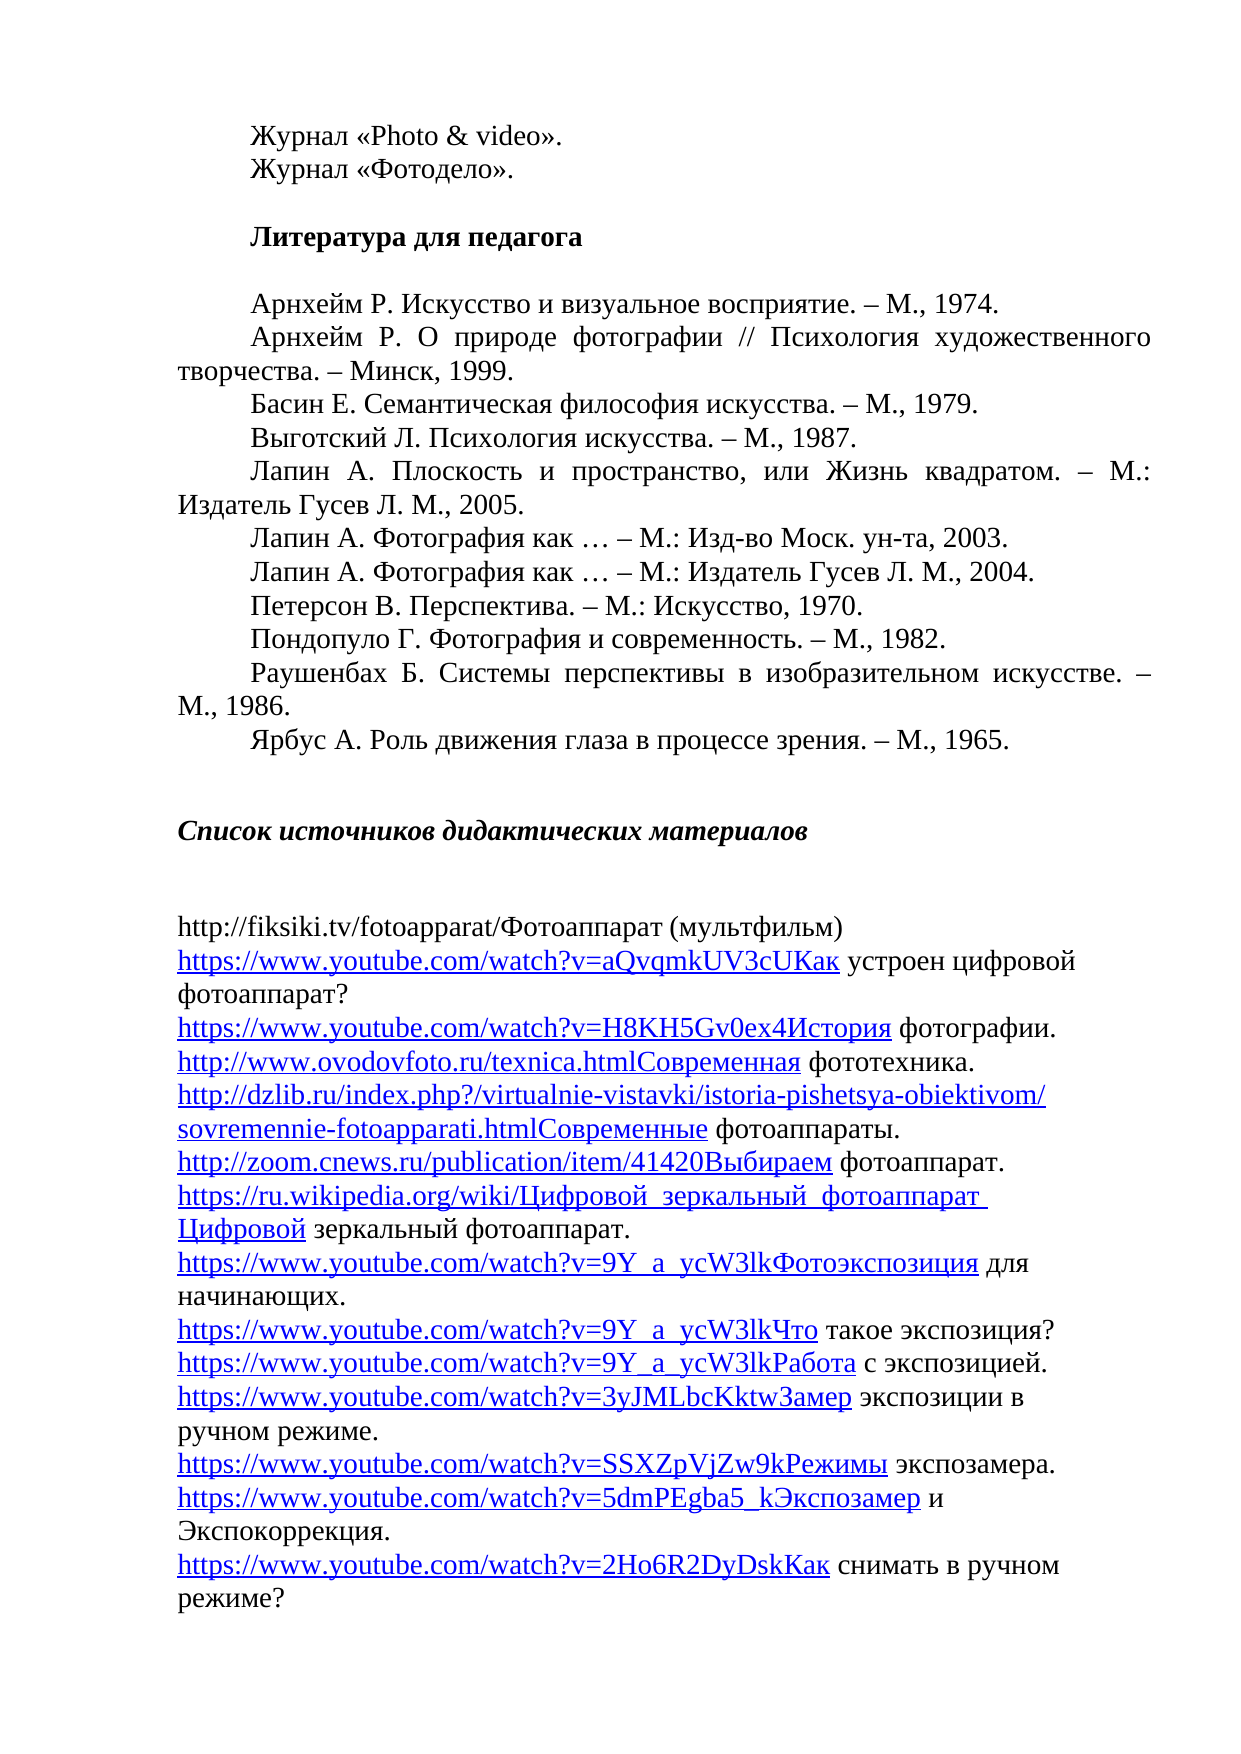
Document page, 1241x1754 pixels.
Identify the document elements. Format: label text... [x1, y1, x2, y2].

text https://www.youtube.com/watch?v=H8KH5Gv0ex4История фотографии. [177, 1010, 1085, 1044]
text Лапин А. Фотография как … – М.: Изд-во Моск. ун-та, 2003. [177, 521, 1152, 554]
text http://dzlib.ru/index.php?/virtualnie-vistavki/istoria-pishetsya-obiektivom/sovremennie-fotoapparati.htmlСовременные фотоаппараты. [177, 1077, 1085, 1144]
text https://www.youtube.com/watch?v=2Ho6R2DyDskКак снимать в ручном режиме? [177, 1547, 1085, 1614]
text http://zoom.cnews.ru/publication/item/41420Выбираем фотоаппарат. [177, 1144, 1085, 1178]
text Петерсон В. Перспектива. – М.: Искусство, 1970. [177, 588, 1152, 621]
text https://www.youtube.com/watch?v=9Y_a_ycW3lkФотоэкспозиция для начинающих. [177, 1245, 1085, 1312]
text Арнхейм Р. Искусство и визуальное восприятие. – М., 1974. [177, 286, 1152, 319]
text https://www.youtube.com/watch?v=SSXZpVjZw9kРежимы экспозамера. [177, 1446, 1085, 1480]
text https://www.youtube.com/watch?v=aQvqmkUV3cUКак устроен цифровой фотоаппарат? [177, 943, 1085, 1010]
text Литература для педагога [177, 219, 1152, 252]
text https://www.youtube.com/watch?v=9Y_a_ycW3lkЧто такое экспозиция? [177, 1312, 1085, 1346]
text https://www.youtube.com/watch?v=9Y_a_ycW3lkРабота с экспозицией. [177, 1346, 1085, 1379]
text https://ru.wikipedia.org/wiki/Цифровой_зеркальный_фотоаппарат Цифровой зеркальный фотоаппарат. [177, 1178, 1085, 1245]
text Выготский Л. Психология искусства. – М., 1987. [177, 420, 1152, 453]
text Журнал «Photo & video». [177, 118, 1152, 152]
text Раушенбах Б. Системы перспективы в изобразительном искусстве. – М., 1986. [177, 655, 1152, 722]
text Ярбус А. Роль движения глаза в процессе зрения. – М., 1965. [177, 722, 1152, 755]
text Лапин А. Плоскость и пространство, или Жизнь квадратом. – М.: Издатель Гусев Л. М., 2005. [177, 453, 1152, 521]
text https://www.youtube.com/watch?v=3yJMLbcKktwЗамер экспозиции в ручном режиме. [177, 1379, 1085, 1446]
text http://fiksiki.tv/fotoapparat/Фотоаппарат (мультфильм) [177, 909, 1152, 943]
text Арнхейм Р. О природе фотографии // Психология художественного творчества. – Минск, 1999. [177, 319, 1152, 386]
text Журнал «Фотодело». [177, 152, 1152, 185]
text https://www.youtube.com/watch?v=5dmPEgba5_kЭкспозамер и Экспокоррекция. [177, 1480, 1085, 1547]
text Басин Е. Семантическая философия искусства. – М., 1979. [177, 386, 1152, 420]
text http://www.ovodovfoto.ru/texnica.htmlСовременная фототехника. [177, 1044, 1085, 1077]
text Пондопуло Г. Фотография и современность. – М., 1982. [177, 621, 1152, 655]
text Лапин А. Фотография как … – М.: Издатель Гусев Л. М., 2004. [177, 554, 1152, 588]
text Список источников дидактических материалов [177, 813, 1152, 847]
